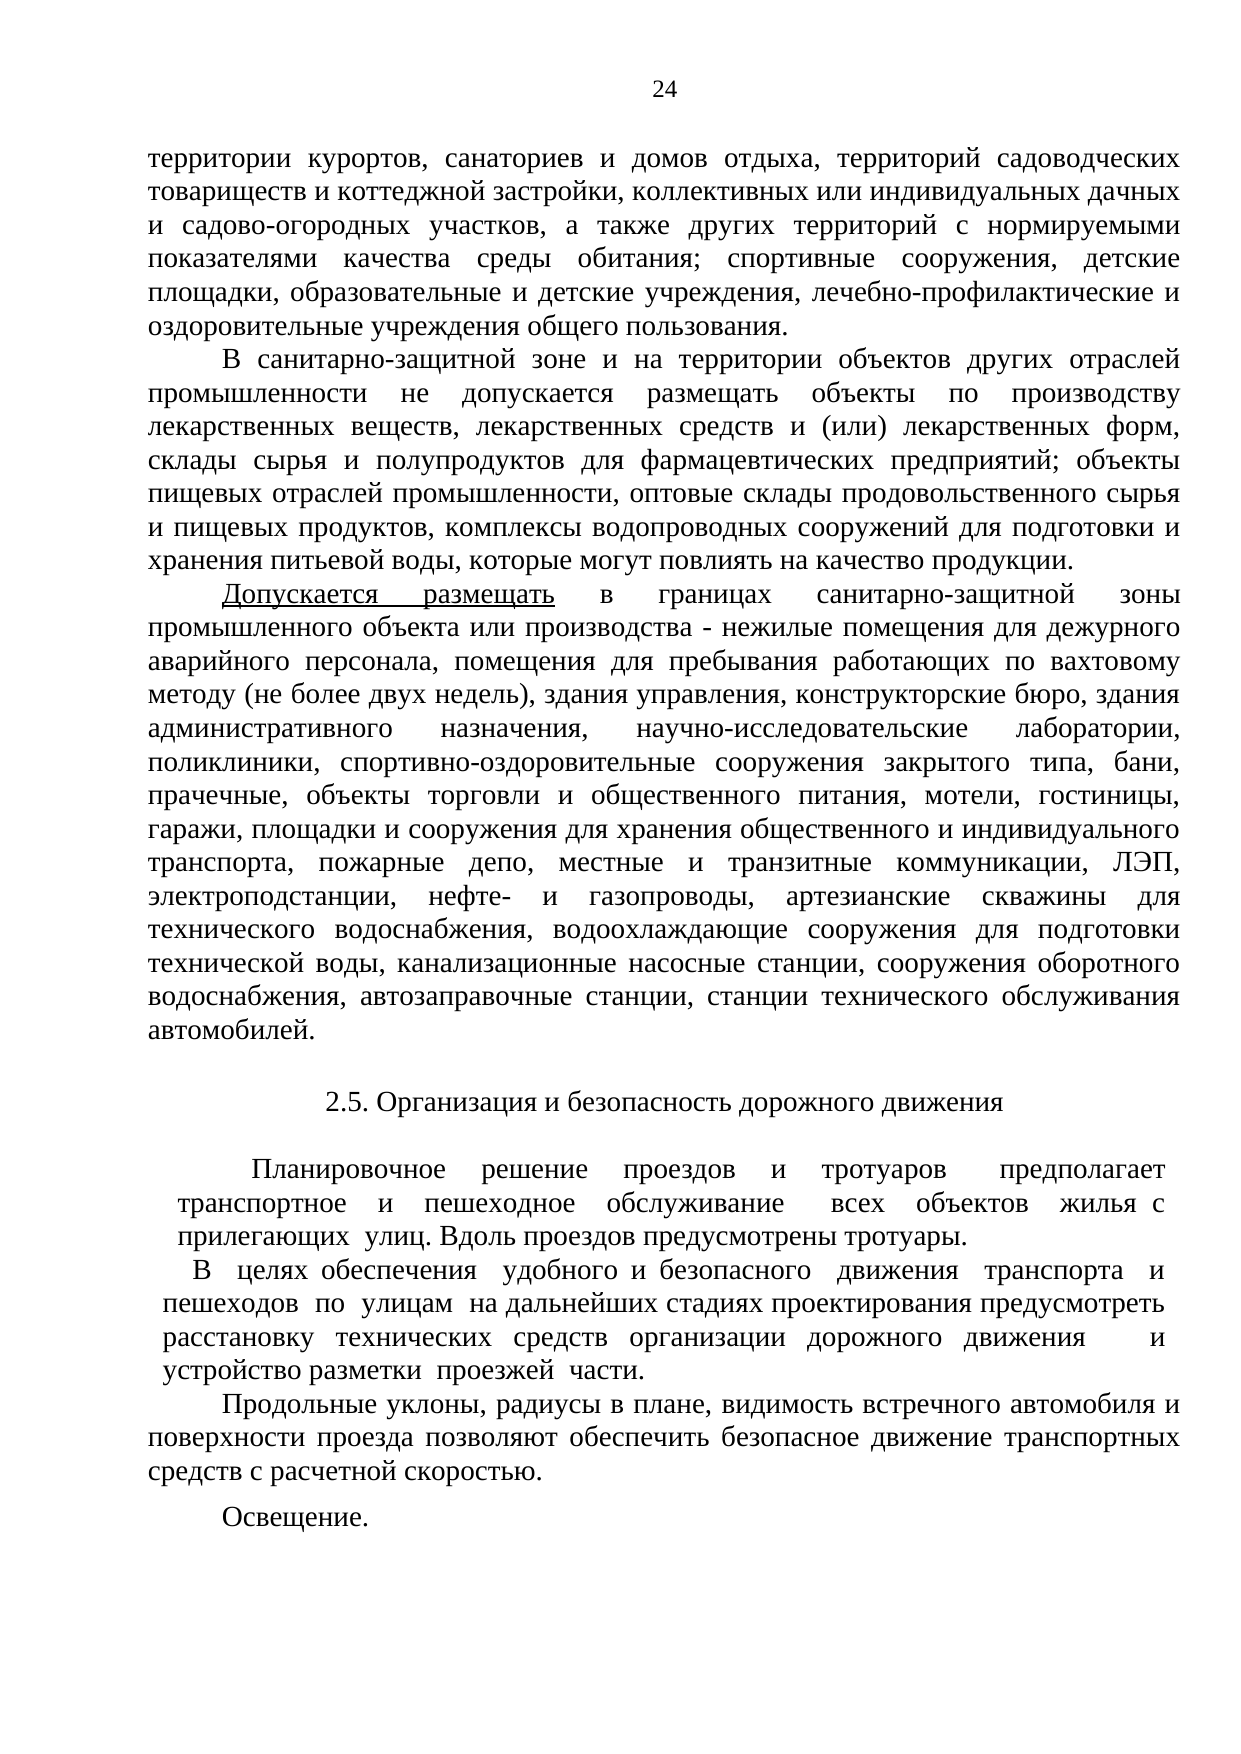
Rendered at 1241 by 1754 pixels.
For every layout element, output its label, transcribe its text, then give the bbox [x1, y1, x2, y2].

text Продольные уклоны, радиусы в плане, видимость встречного автомобиля и поверхности проезда позволяют обеспечить безопасное движение транспортных средств с расчетной скоростью. [148, 1386, 1181, 1487]
text В санитарно-защитной зоне и на территории объектов других отраслей промышленности не допускается размещать объекты по производству лекарственных веществ, лекарственных средств и (или) лекарственных форм, склады сырья и полупродуктов для фармацевтических предприятий; объекты пищевых отраслей промышленности, оптовые склады продовольственного сырья и пищевых продуктов, комплексы водопроводных сооружений для подготовки и хранения питьевой воды, которые могут повлиять на качество продукции. [148, 341, 1181, 576]
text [148, 140, 1181, 341]
text Освещение. [148, 1499, 1181, 1533]
text 2.5. Организация и безопасность дорожного движения [148, 1084, 1181, 1118]
text В целях обеспечения удобного и безопасного движения транспорта и пешеходов по улицам на дальнейших стадиях проектирования предусмотреть расстановку технических средств организации дорожного движения и устройство разметки проезжей части. [162, 1252, 1166, 1386]
text Допускается размещать в границах санитарно-защитной зоны промышленного объекта или производства - нежилые помещения для дежурного аварийного персонала, помещения для пребывания работающих по вахтовому методу (не более двух недель), здания управления, конструкторские бюро, здания административного назначения, научно-исследовательские лаборатории, поликлиники, спортивно-оздоровительные сооружения закрытого типа, бани, прачечные, объекты торговли и общественного питания, мотели, гостиницы, гаражи, площадки и сооружения для хранения общественного и индивидуального транспорта, пожарные депо, местные и транзитные коммуникации, ЛЭП, электроподстанции, нефте- и газопроводы, артезианские скважины для технического водоснабжения, водоохлаждающие сооружения для подготовки технической воды, канализационные насосные станции, сооружения оборотного водоснабжения, автозаправочные станции, станции технического обслуживания автомобилей. [148, 576, 1181, 1046]
text Планировочное решение проездов и тротуаров предполагает транспортное и пешеходное обслуживание всех объектов жилья с прилегающих улиц. Вдоль проездов предусмотрены тротуары. [177, 1151, 1166, 1252]
